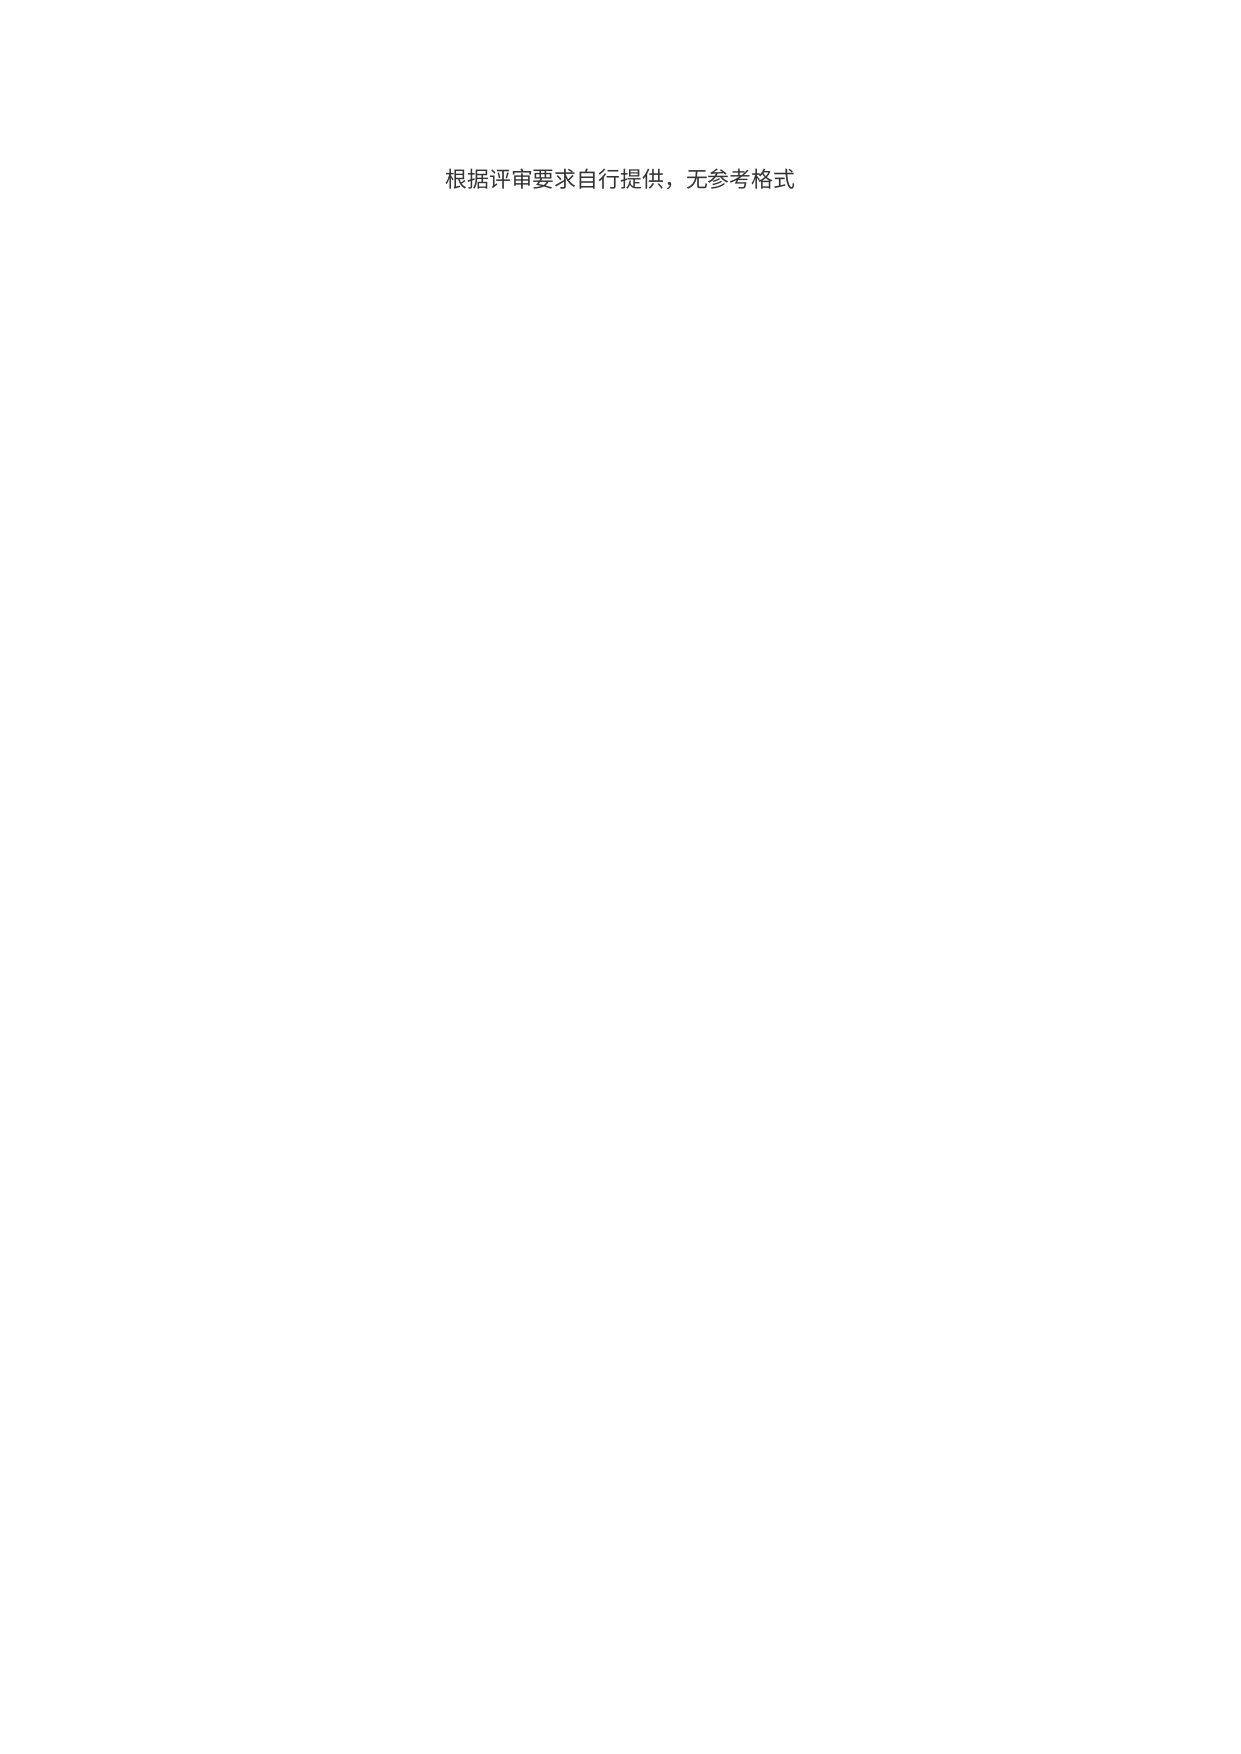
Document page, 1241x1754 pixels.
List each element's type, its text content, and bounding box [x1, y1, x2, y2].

text 根据评审要求自行提供，无参考格式 [187, 162, 1053, 194]
